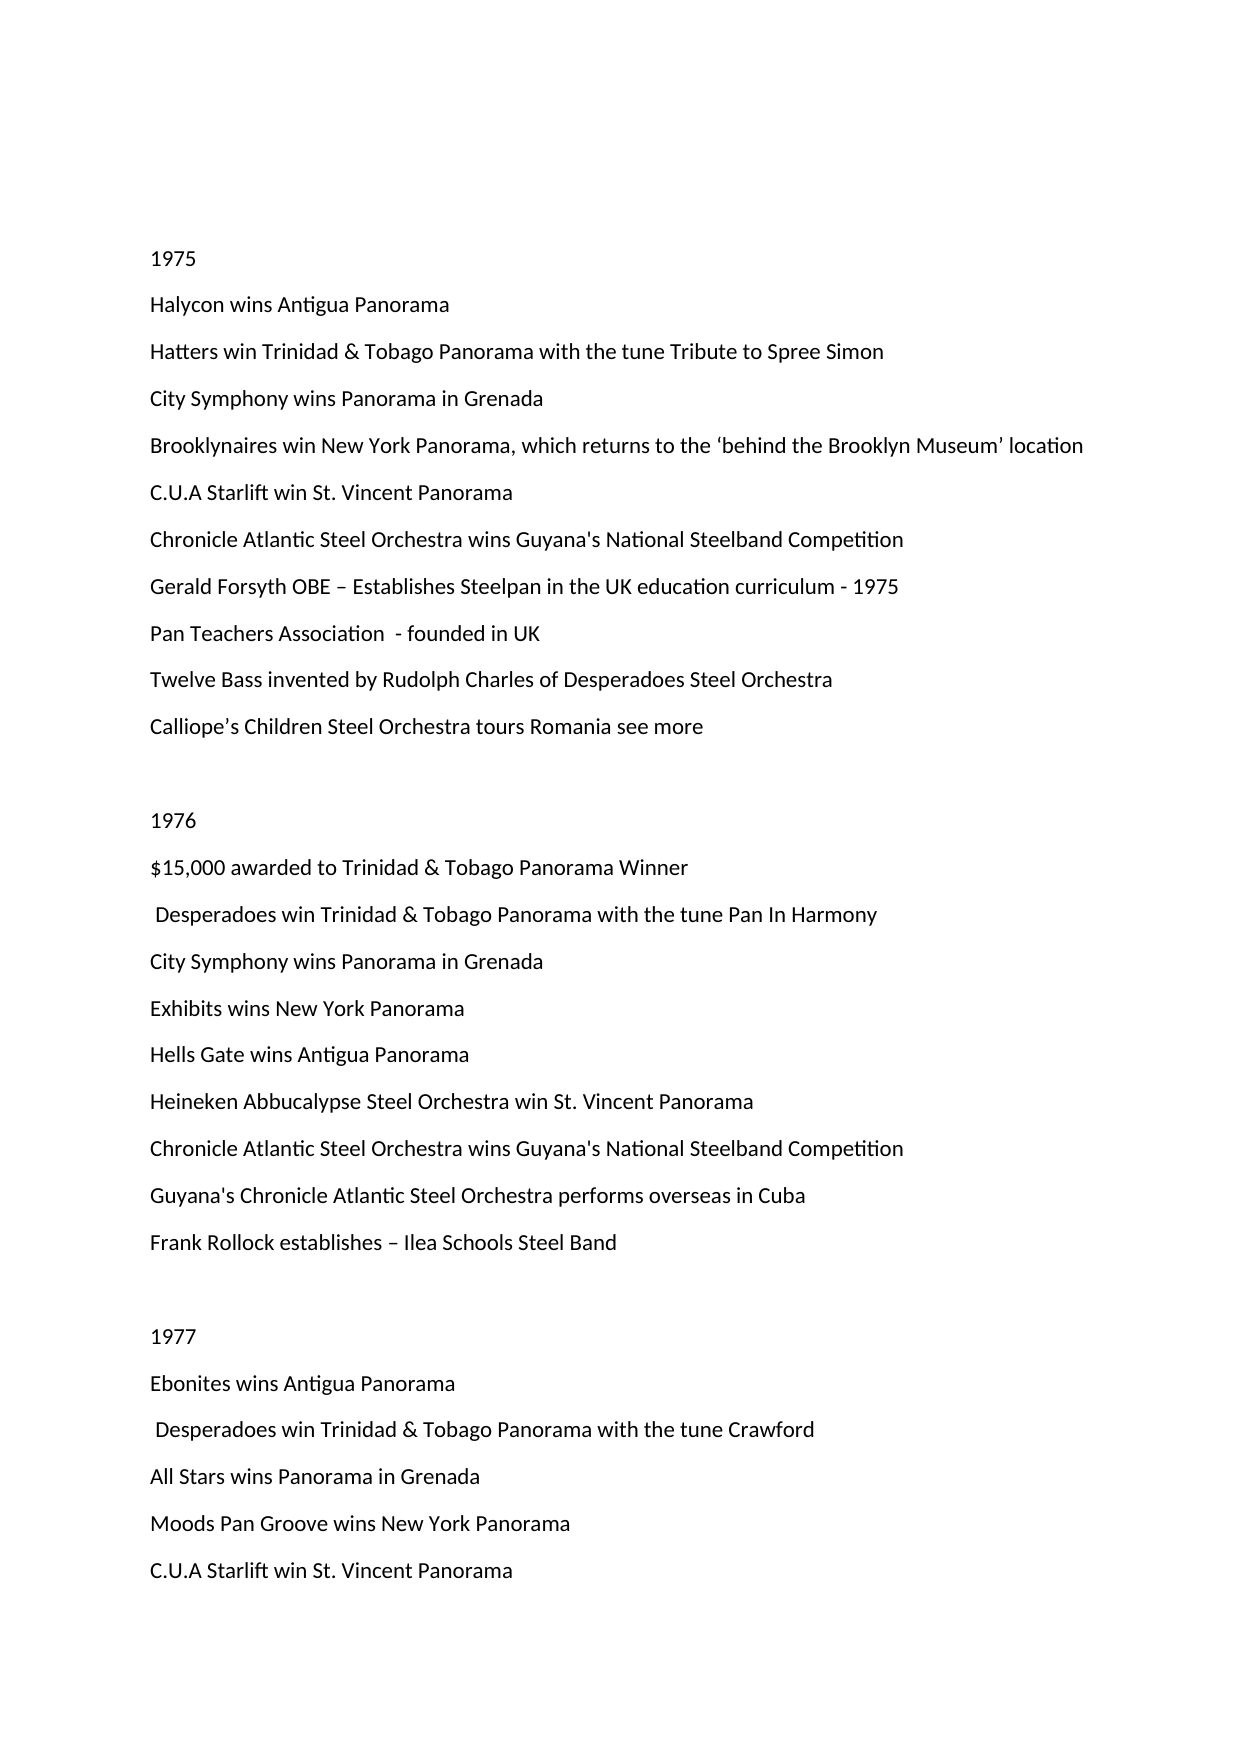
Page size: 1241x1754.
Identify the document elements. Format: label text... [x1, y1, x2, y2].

text Ebonites wins Antigua Panorama [150, 1369, 1090, 1397]
text Desperadoes win Trinidad & Tobago Panorama with the tune Pan In Harmony [150, 900, 1090, 928]
text Gerald Forsyth OBE – Establishes Steelpan in the UK education curriculum - 1975 [150, 572, 1090, 600]
text Hells Gate wins Antigua Panorama [150, 1041, 1090, 1069]
text Brooklynaires win New York Panorama, which returns to the ‘behind the Brooklyn Museum’ location [150, 431, 1090, 459]
text Chronicle Atlantic Steel Orchestra wins Guyana's National Steelband Competition [150, 525, 1090, 553]
text Halycon wins Antigua Panorama [150, 291, 1090, 319]
text 1976 [150, 806, 1090, 834]
text 1975 [150, 244, 1090, 272]
text Hatters win Trinidad & Tobago Panorama with the tune Tribute to Spree Simon [150, 337, 1090, 366]
text City Symphony wins Panorama in Grenada [150, 384, 1090, 412]
text Desperadoes win Trinidad & Tobago Panorama with the tune Crawford [150, 1416, 1090, 1444]
text Chronicle Atlantic Steel Orchestra wins Guyana's National Steelband Competition [150, 1134, 1090, 1162]
text Twelve Bass invented by Rudolph Charles of Desperadoes Steel Orchestra [150, 666, 1090, 694]
text 1977 [150, 1322, 1090, 1350]
text Moods Pan Groove wins New York Panorama [150, 1509, 1090, 1537]
text $15,000 awarded to Trinidad & Tobago Panorama Winner [150, 853, 1090, 881]
text C.U.A Starlift win St. Vincent Panorama [150, 478, 1090, 506]
text Pan Teachers Association - founded in UK [150, 619, 1090, 647]
text Calliope’s Children Steel Orchestra tours Romania see more [150, 712, 1090, 741]
text C.U.A Starlift win St. Vincent Panorama [150, 1556, 1090, 1584]
text Heineken Abbucalypse Steel Orchestra win St. Vincent Panorama [150, 1087, 1090, 1116]
text Exhibits wins New York Panorama [150, 994, 1090, 1022]
text City Symphony wins Panorama in Grenada [150, 947, 1090, 975]
text Frank Rollock establishes – Ilea Schools Steel Band [150, 1228, 1090, 1256]
text All Stars wins Panorama in Grenada [150, 1462, 1090, 1491]
text Guyana's Chronicle Atlantic Steel Orchestra performs overseas in Cuba [150, 1181, 1090, 1209]
